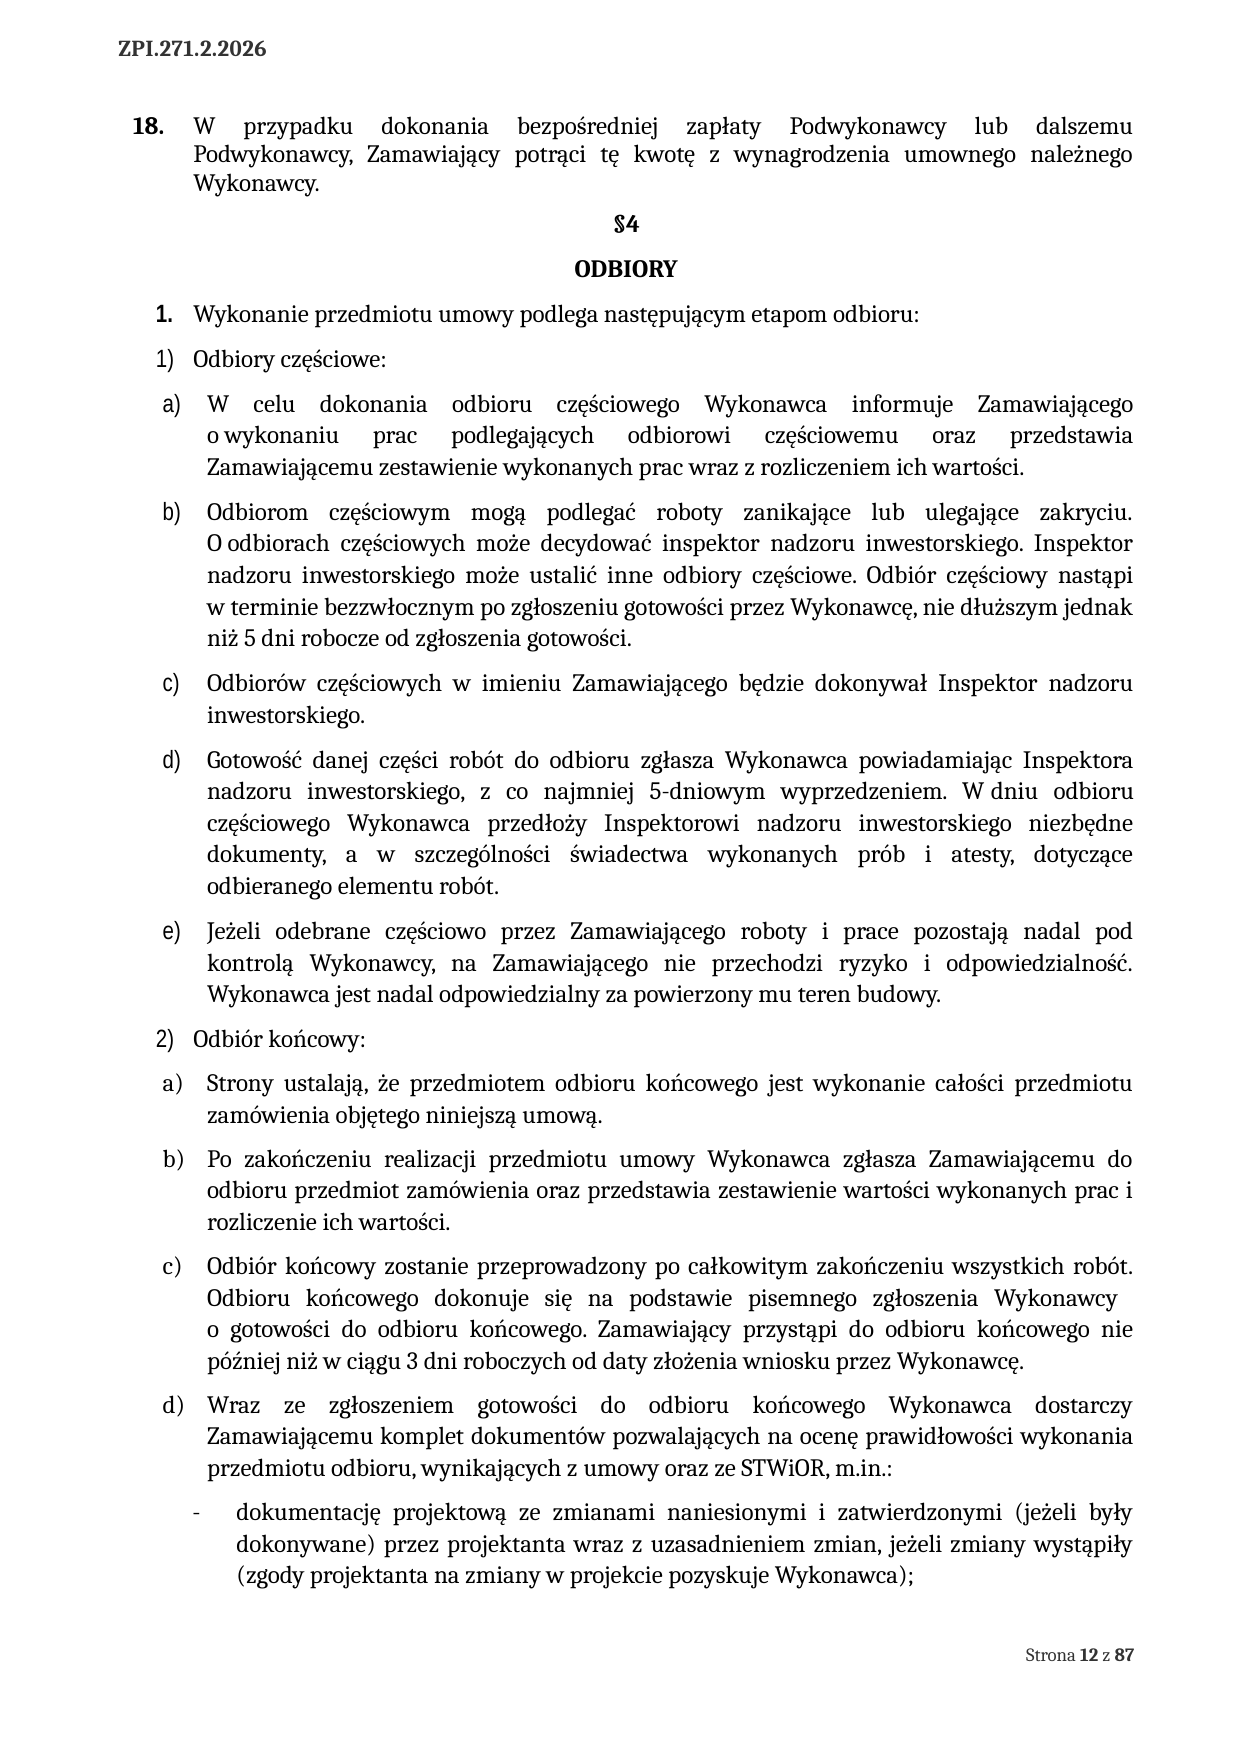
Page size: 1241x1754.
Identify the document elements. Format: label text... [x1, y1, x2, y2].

list Odbiór końcowy zostanie przeprowadzony po całkowitym zakończeniu wszystkich robót. Odbioru końcowego dokonuje się na podstawie pisemnego zgłoszenia Wykonawcy o gotowości do odbioru końcowego. Zamawiający przystąpi do odbioru końcowego nie później niż w ciągu 3 dni roboczych od daty złożenia wniosku przez Wykonawcę. [162, 1252, 1134, 1375]
text §4 [118, 210, 1134, 239]
list Gotowość danej części robót do odbioru zgłasza Wykonawca powiadamiając Inspektora nadzoru inwestorskiego, z co najmniej 5-dniowym wyprzedzeniem. W dniu odbioru częściowego Wykonawca przedłoży Inspektorowi nadzoru inwestorskiego niezbędne dokumenty, a w szczególności świadectwa wykonanych prób i atesty, dotyczące odbieranego elementu robót. [162, 745, 1134, 901]
text Odbiory [118, 254, 1134, 283]
list Odbiorom częściowym mogą podlegać roboty zanikające lub ulegające zakryciu. O odbiorach częściowych może decydować inspektor nadzoru inwestorskiego. Inspektor nadzoru inwestorskiego może ustalić inne odbiory częściowe. Odbiór częściowy nastąpi w terminie bezzwłocznym po zgłoszeniu gotowości przez Wykonawcę, nie dłuższym jednak niż 5 dni robocze od zgłoszenia gotowości. [162, 497, 1134, 653]
list Odbiorów częściowych w imieniu Zamawiającego będzie dokonywał Inspektor nadzoru inwestorskiego. [162, 668, 1134, 729]
list Wykonanie przedmiotu umowy podlega następującym etapom odbioru: [156, 298, 1134, 328]
list W przypadku dokonania bezpośredniej zapłaty Podwykonawcy lub dalszemu Podwykonawcy, Zamawiający potrąci tę kwotę z wynagrodzenia umownego należnego Wykonawcy. [133, 112, 1134, 198]
text - dokumentację projektową ze zmianami naniesionymi i zatwierdzonymi (jeżeli były dokonywane) przez projektanta wraz z uzasadnieniem zmian, jeżeli zmiany wystąpiły (zgody projektanta na zmiany w projekcie pozyskuje Wykonawca); [192, 1498, 1134, 1590]
list Strony ustalają, że przedmiotem odbioru końcowego jest wykonanie całości przedmiotu zamówienia objętego niniejszą umową. [162, 1069, 1134, 1129]
list Po zakończeniu realizacji przedmiotu umowy Wykonawca zgłasza Zamawiającemu do odbioru przedmiot zamówienia oraz przedstawia zestawienie wartości wykonanych prac i rozliczenie ich wartości. [162, 1145, 1134, 1237]
list Jeżeli odebrane częściowo przez Zamawiającego roboty i prace pozostają nadal pod kontrolą Wykonawcy, na Zamawiającego nie przechodzi ryzyko i odpowiedzialność. Wykonawca jest nadal odpowiedzialny za powierzony mu teren budowy. [162, 916, 1134, 1009]
list W celu dokonania odbioru częściowego Wykonawca informuje Zamawiającego o wykonaniu prac podlegających odbiorowi częściowemu oraz przedstawia Zamawiającemu zestawienie wykonanych prac wraz z rozliczeniem ich wartości. [162, 389, 1134, 482]
list Odbiór końcowy: [156, 1024, 1134, 1054]
list Wraz ze zgłoszeniem gotowości do odbioru końcowego Wykonawca dostarczy Zamawiającemu komplet dokumentów pozwalających na ocenę prawidłowości wykonania przedmiotu odbioru, wynikających z umowy oraz ze STWiOR, m.in.: [162, 1391, 1134, 1483]
list Odbiory częściowe: [156, 344, 1134, 373]
